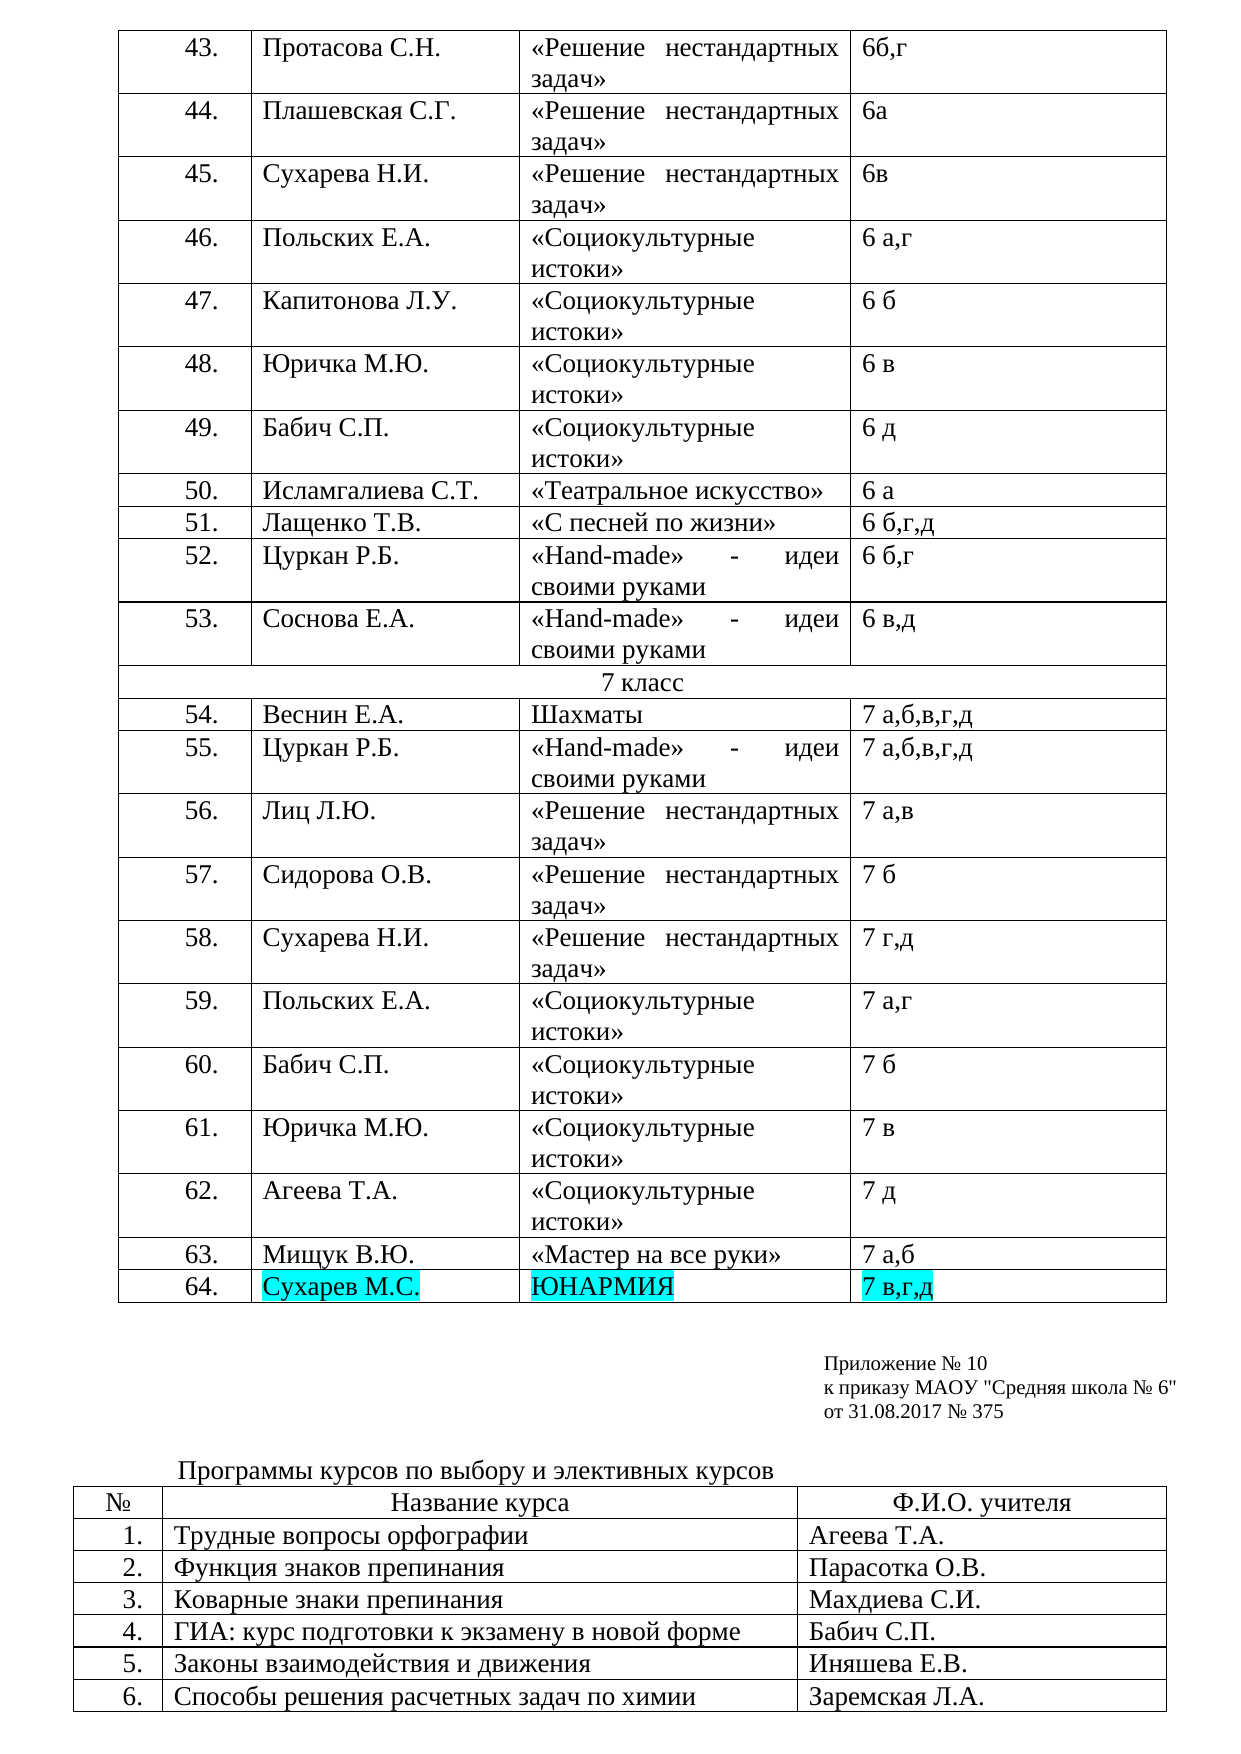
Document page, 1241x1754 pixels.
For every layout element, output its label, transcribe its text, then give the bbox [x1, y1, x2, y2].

table_cell «Решение нестандартных задач» [520, 794, 850, 857]
table_cell «Социокультурные истоки» [520, 1048, 850, 1110]
table_cell Коварные знаки препинания [163, 1583, 797, 1614]
table_cell Польских Е.А. [252, 221, 519, 283]
table_header Ф.И.О. учителя [798, 1487, 1166, 1518]
table_cell Шахматы [520, 699, 850, 730]
table_cell [119, 794, 251, 857]
table_cell Парасотка О.В. [798, 1551, 1166, 1582]
table_cell 7 класс [119, 666, 1166, 697]
table_cell 7 б [851, 1048, 1166, 1110]
table_cell Агеева Т.А. [798, 1519, 1166, 1550]
table_cell Бабич С.П. [798, 1615, 1166, 1646]
table_cell Махдиева С.И. [798, 1583, 1166, 1614]
table_cell «Решение нестандартных задач» [520, 31, 850, 93]
table_cell [119, 1174, 251, 1237]
table_cell [119, 347, 251, 409]
table_cell [119, 1111, 251, 1173]
table_cell Законы взаимодействия и движения [163, 1648, 797, 1679]
table_cell 6 б,г,д [851, 507, 1166, 538]
table_cell 6 б [851, 284, 1166, 346]
table_cell Цуркан Р.Б. [252, 539, 519, 601]
table_cell «Hand-made» - идеи своими руками [520, 603, 850, 665]
text Программы курсов по выбору и элективных курсов [177, 1454, 1152, 1486]
table_cell [119, 284, 251, 346]
table_cell 6а [851, 94, 1166, 156]
table_cell [119, 94, 251, 156]
table_cell Лащенко Т.В. [252, 507, 519, 538]
table_cell Функция знаков препинания [163, 1551, 797, 1582]
table_cell Сухарева Н.И. [252, 921, 519, 983]
table_cell [119, 984, 251, 1047]
table_cell 7 а,б [851, 1238, 1166, 1269]
table_cell «Hand-made» - идеи своими руками [520, 539, 850, 601]
table_cell 7 а,в [851, 794, 1166, 857]
table_cell «Социокультурные истоки» [520, 1111, 850, 1173]
table_cell 6 б,г [851, 539, 1166, 601]
table_cell 6 а,г [851, 221, 1166, 283]
table_cell Веснин Е.А. [252, 699, 519, 730]
table_cell Трудные вопросы орфографии [163, 1519, 797, 1550]
table_cell «С песней по жизни» [520, 507, 850, 538]
table_cell от 31.08.2017 № 375 [812, 1399, 1196, 1423]
table_cell «Социокультурные истоки» [520, 411, 850, 473]
table_cell [74, 1583, 162, 1614]
table_cell [119, 1270, 251, 1302]
table_cell [119, 1048, 251, 1110]
table_cell [119, 31, 251, 93]
table_cell ЮНАРМИЯ [520, 1270, 850, 1302]
table_cell 6 а [851, 474, 1166, 506]
table_cell Заремская Л.А. [798, 1680, 1166, 1711]
table_cell [119, 411, 251, 473]
table_cell Сухарева Н.И. [252, 157, 519, 219]
table_cell Сидорова О.В. [252, 858, 519, 920]
table_cell 7 в,г,д [851, 1270, 1166, 1302]
table_cell [74, 1615, 162, 1646]
table_cell Юричка М.Ю. [252, 1111, 519, 1173]
table_cell Юричка М.Ю. [252, 347, 519, 409]
table_cell 6 д [851, 411, 1166, 473]
table_header Приложение № 10 к приказу МАОУ "Средняя школа № 6" [812, 1351, 1196, 1399]
table_cell 7 а,б,в,г,д [851, 699, 1166, 730]
table_cell 7 г,д [851, 921, 1166, 983]
table_cell [119, 603, 251, 665]
table_cell ГИА: курс подготовки к экзамену в новой форме [163, 1615, 797, 1646]
table_cell 6в [851, 157, 1166, 219]
table_cell 7 а,б,в,г,д [851, 731, 1166, 793]
table_cell [119, 221, 251, 283]
table_cell 7 а,г [851, 984, 1166, 1047]
table_cell «Решение нестандартных задач» [520, 94, 850, 156]
table_cell [74, 1519, 162, 1550]
table_cell [119, 731, 251, 793]
table_cell [74, 1551, 162, 1582]
table_cell 6 в,д [851, 603, 1166, 665]
table_cell [119, 699, 251, 730]
table_cell Соснова Е.А. [252, 603, 519, 665]
table_cell [119, 921, 251, 983]
table_cell Плашевская С.Г. [252, 94, 519, 156]
table_cell [119, 539, 251, 601]
table_header № [74, 1487, 162, 1518]
table_cell «Решение нестандартных задач» [520, 921, 850, 983]
table_cell 6б,г [851, 31, 1166, 93]
table_cell «Социокультурные истоки» [520, 1174, 850, 1237]
table_cell 6 в [851, 347, 1166, 409]
table_cell «Hand-made» - идеи своими руками [520, 731, 850, 793]
table_cell [119, 858, 251, 920]
table_cell [74, 1648, 162, 1679]
table_cell «Социокультурные истоки» [520, 347, 850, 409]
table_cell Протасова С.Н. [252, 31, 519, 93]
table_cell Исламгалиева С.Т. [252, 474, 519, 506]
table_cell Сухарев М.С. [252, 1270, 519, 1302]
table_cell Цуркан Р.Б. [252, 731, 519, 793]
table_cell Способы решения расчетных задач по химии [163, 1680, 797, 1711]
table_cell [119, 474, 251, 506]
table_cell Иняшева Е.В. [798, 1648, 1166, 1679]
table_cell Бабич С.П. [252, 411, 519, 473]
table_header Название курса [163, 1487, 797, 1518]
table_cell Бабич С.П. [252, 1048, 519, 1110]
table_cell [119, 507, 251, 538]
table_cell «Решение нестандартных задач» [520, 858, 850, 920]
table_cell Капитонова Л.У. [252, 284, 519, 346]
table_cell «Мастер на все руки» [520, 1238, 850, 1269]
table_cell Польских Е.А. [252, 984, 519, 1047]
table_cell Мищук В.Ю. [252, 1238, 519, 1269]
table_cell «Социокультурные истоки» [520, 284, 850, 346]
table_cell 7 б [851, 858, 1166, 920]
table_cell «Социокультурные истоки» [520, 221, 850, 283]
table_cell [119, 157, 251, 219]
table_cell «Социокультурные истоки» [520, 984, 850, 1047]
table_cell Агеева Т.А. [252, 1174, 519, 1237]
table_cell Лиц Л.Ю. [252, 794, 519, 857]
table_cell 7 в [851, 1111, 1166, 1173]
table_cell «Решение нестандартных задач» [520, 157, 850, 219]
table_cell [74, 1680, 162, 1711]
table_cell [119, 1238, 251, 1269]
table_cell 7 д [851, 1174, 1166, 1237]
table_cell «Театральное искусство» [520, 474, 850, 506]
